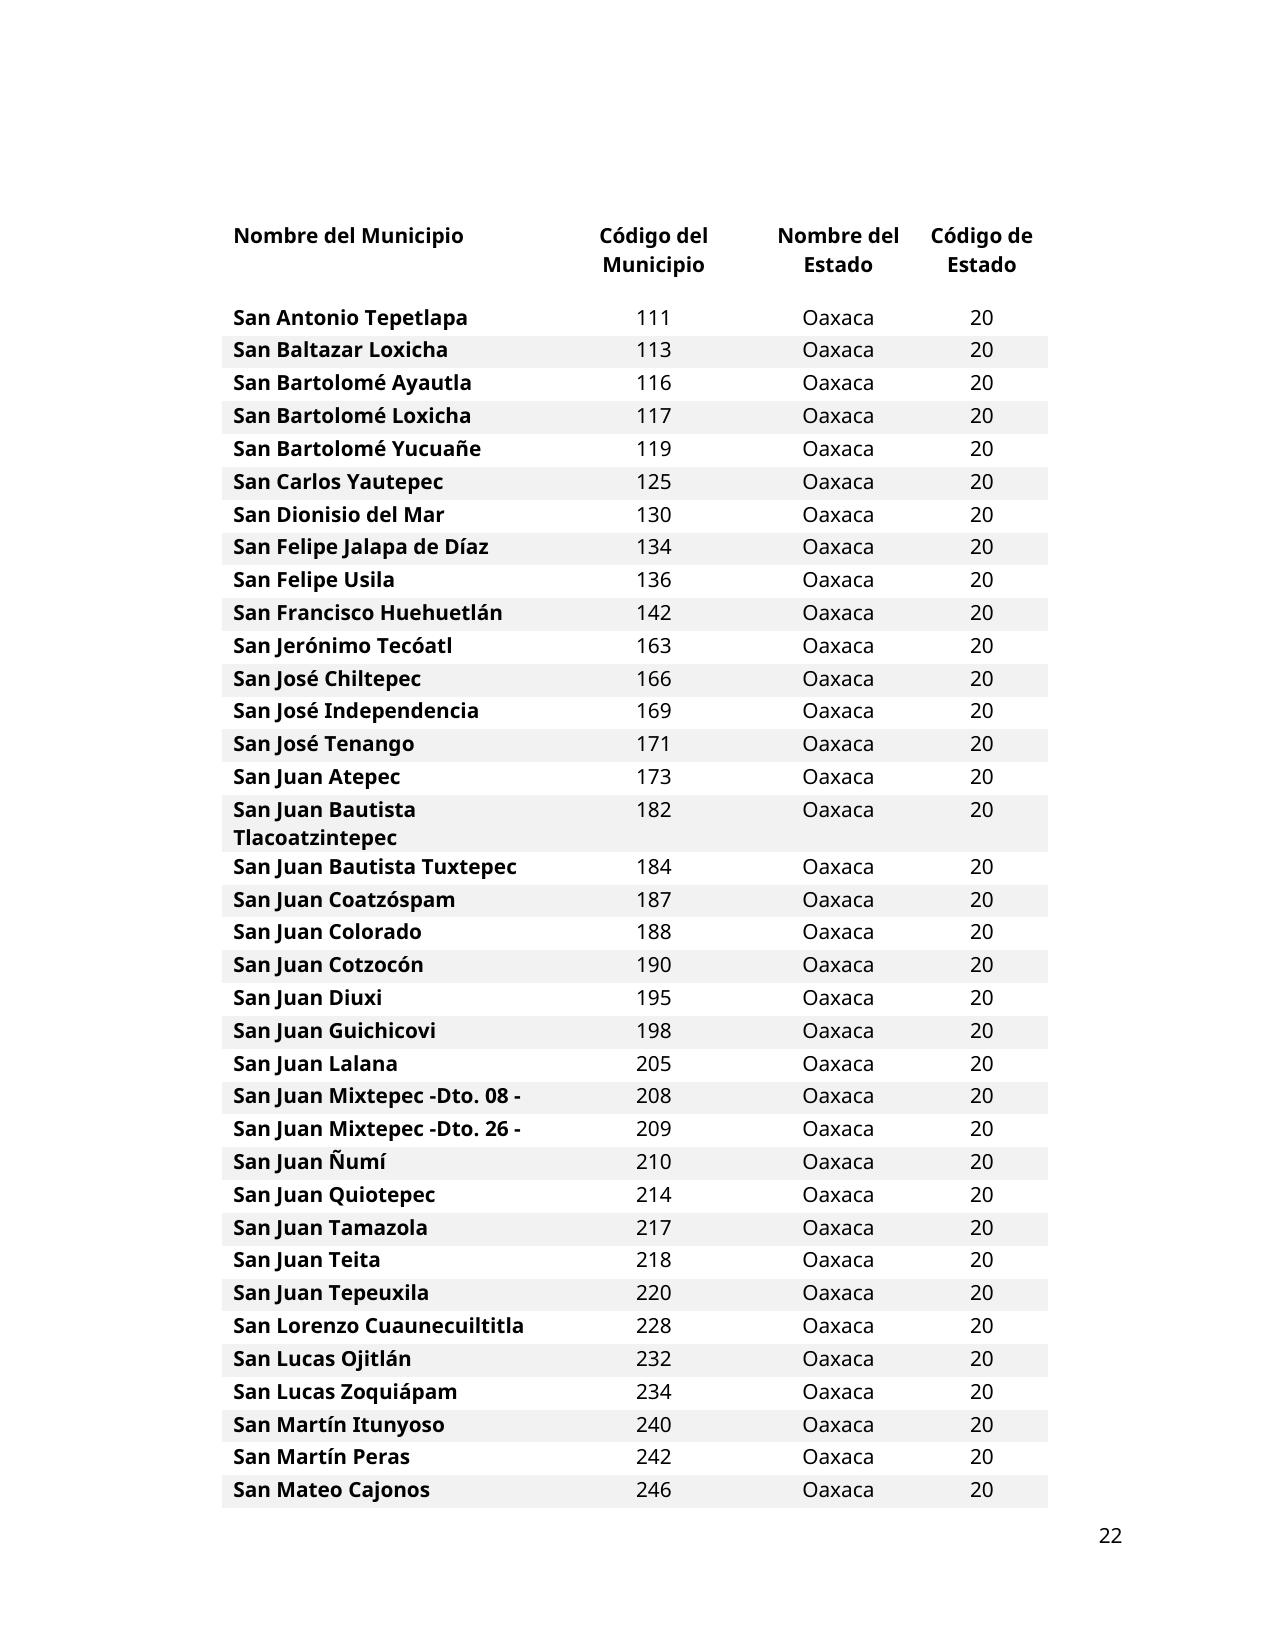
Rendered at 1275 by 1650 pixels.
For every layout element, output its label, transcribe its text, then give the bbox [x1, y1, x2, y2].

table_cell Oaxaca [761, 336, 915, 368]
table_cell San Martín Itunyoso [222, 1410, 546, 1442]
table_cell Oaxaca [761, 729, 915, 762]
table_cell 20 [915, 369, 1048, 401]
table_cell San José Independencia [222, 697, 546, 729]
table_cell San Juan Bautista Tlacoatzintepec [222, 795, 546, 852]
table_cell 20 [915, 664, 1048, 697]
table_cell Oaxaca [761, 950, 915, 983]
table_cell San Martín Peras [222, 1443, 546, 1475]
table_cell 20 [915, 762, 1048, 795]
table_cell 20 [915, 1147, 1048, 1180]
table_cell Oaxaca [761, 565, 915, 598]
table_cell 119 [546, 434, 761, 467]
table_cell 188 [546, 918, 761, 950]
table_cell 20 [915, 1213, 1048, 1246]
table_cell San Felipe Usila [222, 565, 546, 598]
table_cell 20 [915, 983, 1048, 1016]
table_cell 228 [546, 1311, 761, 1344]
table_cell 205 [546, 1049, 761, 1082]
table_cell 20 [915, 1311, 1048, 1344]
table_cell Oaxaca [761, 664, 915, 697]
table_cell 166 [546, 664, 761, 697]
table_cell San José Tenango [222, 729, 546, 762]
table_cell 217 [546, 1213, 761, 1246]
table_cell 20 [915, 401, 1048, 434]
table_cell Oaxaca [761, 1114, 915, 1147]
table_cell 20 [915, 434, 1048, 467]
table_header Código de Estado [915, 222, 1048, 303]
table_header Nombre del Municipio [222, 222, 546, 303]
table_cell 173 [546, 762, 761, 795]
table_cell Oaxaca [761, 401, 915, 434]
table_cell San Juan Diuxi [222, 983, 546, 1016]
table_cell 20 [915, 1410, 1048, 1442]
table_cell San Juan Tamazola [222, 1213, 546, 1246]
table_cell Oaxaca [761, 1147, 915, 1180]
table_cell Oaxaca [761, 533, 915, 565]
table_cell San Juan Guichicovi [222, 1016, 546, 1049]
table_cell Oaxaca [761, 434, 915, 467]
table_cell San Lucas Zoquiápam [222, 1377, 546, 1410]
table_cell 20 [915, 1082, 1048, 1114]
table_cell 20 [915, 697, 1048, 729]
table_cell San Juan Quiotepec [222, 1180, 546, 1213]
table_cell 20 [915, 795, 1048, 852]
table_cell Oaxaca [761, 1246, 915, 1278]
table_cell 240 [546, 1410, 761, 1442]
table_cell Oaxaca [761, 885, 915, 917]
table_cell San Juan Lalana [222, 1049, 546, 1082]
table_cell Oaxaca [761, 631, 915, 664]
table_cell 246 [546, 1475, 761, 1508]
table_cell 209 [546, 1114, 761, 1147]
table_cell San Juan Tepeuxila [222, 1279, 546, 1311]
table_cell Oaxaca [761, 369, 915, 401]
table_cell 130 [546, 500, 761, 532]
table_cell San Dionisio del Mar [222, 500, 546, 532]
table_cell 214 [546, 1180, 761, 1213]
table_cell San Bartolomé Ayautla [222, 369, 546, 401]
table_cell San Juan Ñumí [222, 1147, 546, 1180]
table_cell 232 [546, 1344, 761, 1377]
table_cell 20 [915, 852, 1048, 885]
table_cell 113 [546, 336, 761, 368]
table_cell San Antonio Tepetlapa [222, 303, 546, 336]
table_cell San Lucas Ojitlán [222, 1344, 546, 1377]
table_cell San Lorenzo Cuaunecuiltitla [222, 1311, 546, 1344]
table_cell Oaxaca [761, 1213, 915, 1246]
table_cell Oaxaca [761, 795, 915, 852]
table_cell Oaxaca [761, 697, 915, 729]
table_cell 20 [915, 598, 1048, 631]
table_cell San Mateo Cajonos [222, 1475, 546, 1508]
table_cell 134 [546, 533, 761, 565]
table_cell 234 [546, 1377, 761, 1410]
table_cell 184 [546, 852, 761, 885]
table_cell Oaxaca [761, 1344, 915, 1377]
table_cell San Baltazar Loxicha [222, 336, 546, 368]
table_cell 125 [546, 467, 761, 500]
table_cell Oaxaca [761, 918, 915, 950]
table_header Nombre del Estado [761, 222, 915, 303]
table_cell Oaxaca [761, 1279, 915, 1311]
table_cell 182 [546, 795, 761, 852]
table_cell 111 [546, 303, 761, 336]
table_cell San Juan Bautista Tuxtepec [222, 852, 546, 885]
table_cell 208 [546, 1082, 761, 1114]
table_cell 20 [915, 303, 1048, 336]
table_cell 20 [915, 1180, 1048, 1213]
table_cell 20 [915, 1049, 1048, 1082]
table_cell 142 [546, 598, 761, 631]
table_cell Oaxaca [761, 983, 915, 1016]
table_cell San Juan Mixtepec -Dto. 08 - [222, 1082, 546, 1114]
table_cell San Juan Coatzóspam [222, 885, 546, 917]
table_cell 171 [546, 729, 761, 762]
table_cell 20 [915, 467, 1048, 500]
table_cell Oaxaca [761, 1311, 915, 1344]
table_cell Oaxaca [761, 598, 915, 631]
table_cell 20 [915, 565, 1048, 598]
table_cell San Carlos Yautepec [222, 467, 546, 500]
table_cell San Juan Atepec [222, 762, 546, 795]
table_cell 163 [546, 631, 761, 664]
table_cell 20 [915, 729, 1048, 762]
table_cell Oaxaca [761, 1410, 915, 1442]
table_cell Oaxaca [761, 1016, 915, 1049]
table_cell Oaxaca [761, 852, 915, 885]
table_cell 20 [915, 533, 1048, 565]
table_cell Oaxaca [761, 500, 915, 532]
table_cell Oaxaca [761, 1475, 915, 1508]
table_cell 136 [546, 565, 761, 598]
table_cell Oaxaca [761, 303, 915, 336]
table_cell 20 [915, 1475, 1048, 1508]
table_cell 20 [915, 336, 1048, 368]
table_cell San José Chiltepec [222, 664, 546, 697]
table_cell 116 [546, 369, 761, 401]
table_cell San Juan Teita [222, 1246, 546, 1278]
table_cell Oaxaca [761, 1049, 915, 1082]
table_cell Oaxaca [761, 1082, 915, 1114]
table_cell 190 [546, 950, 761, 983]
table_cell San Francisco Huehuetlán [222, 598, 546, 631]
table_cell 20 [915, 950, 1048, 983]
table_cell San Bartolomé Yucuañe [222, 434, 546, 467]
table_cell 20 [915, 1016, 1048, 1049]
table_cell 20 [915, 918, 1048, 950]
table_cell Oaxaca [761, 762, 915, 795]
table_cell 242 [546, 1443, 761, 1475]
table_cell San Juan Colorado [222, 918, 546, 950]
table_cell 20 [915, 1443, 1048, 1475]
table_cell 198 [546, 1016, 761, 1049]
table_cell 20 [915, 631, 1048, 664]
table_cell 117 [546, 401, 761, 434]
table_cell San Felipe Jalapa de Díaz [222, 533, 546, 565]
table_cell Oaxaca [761, 467, 915, 500]
table_cell 218 [546, 1246, 761, 1278]
table_cell 20 [915, 1279, 1048, 1311]
table_cell 20 [915, 1344, 1048, 1377]
table_cell 20 [915, 885, 1048, 917]
table_cell San Bartolomé Loxicha [222, 401, 546, 434]
table_cell 187 [546, 885, 761, 917]
table_cell 20 [915, 1246, 1048, 1278]
table_cell Oaxaca [761, 1443, 915, 1475]
table_cell 210 [546, 1147, 761, 1180]
table_cell San Juan Mixtepec -Dto. 26 - [222, 1114, 546, 1147]
table_cell Oaxaca [761, 1180, 915, 1213]
table_header Código del Municipio [546, 222, 761, 303]
table_cell 220 [546, 1279, 761, 1311]
table_cell San Jerónimo Tecóatl [222, 631, 546, 664]
table_cell 169 [546, 697, 761, 729]
table_cell 20 [915, 1377, 1048, 1410]
table_cell Oaxaca [761, 1377, 915, 1410]
table_cell 20 [915, 1114, 1048, 1147]
table_cell 20 [915, 500, 1048, 532]
table_cell 195 [546, 983, 761, 1016]
table_cell San Juan Cotzocón [222, 950, 546, 983]
